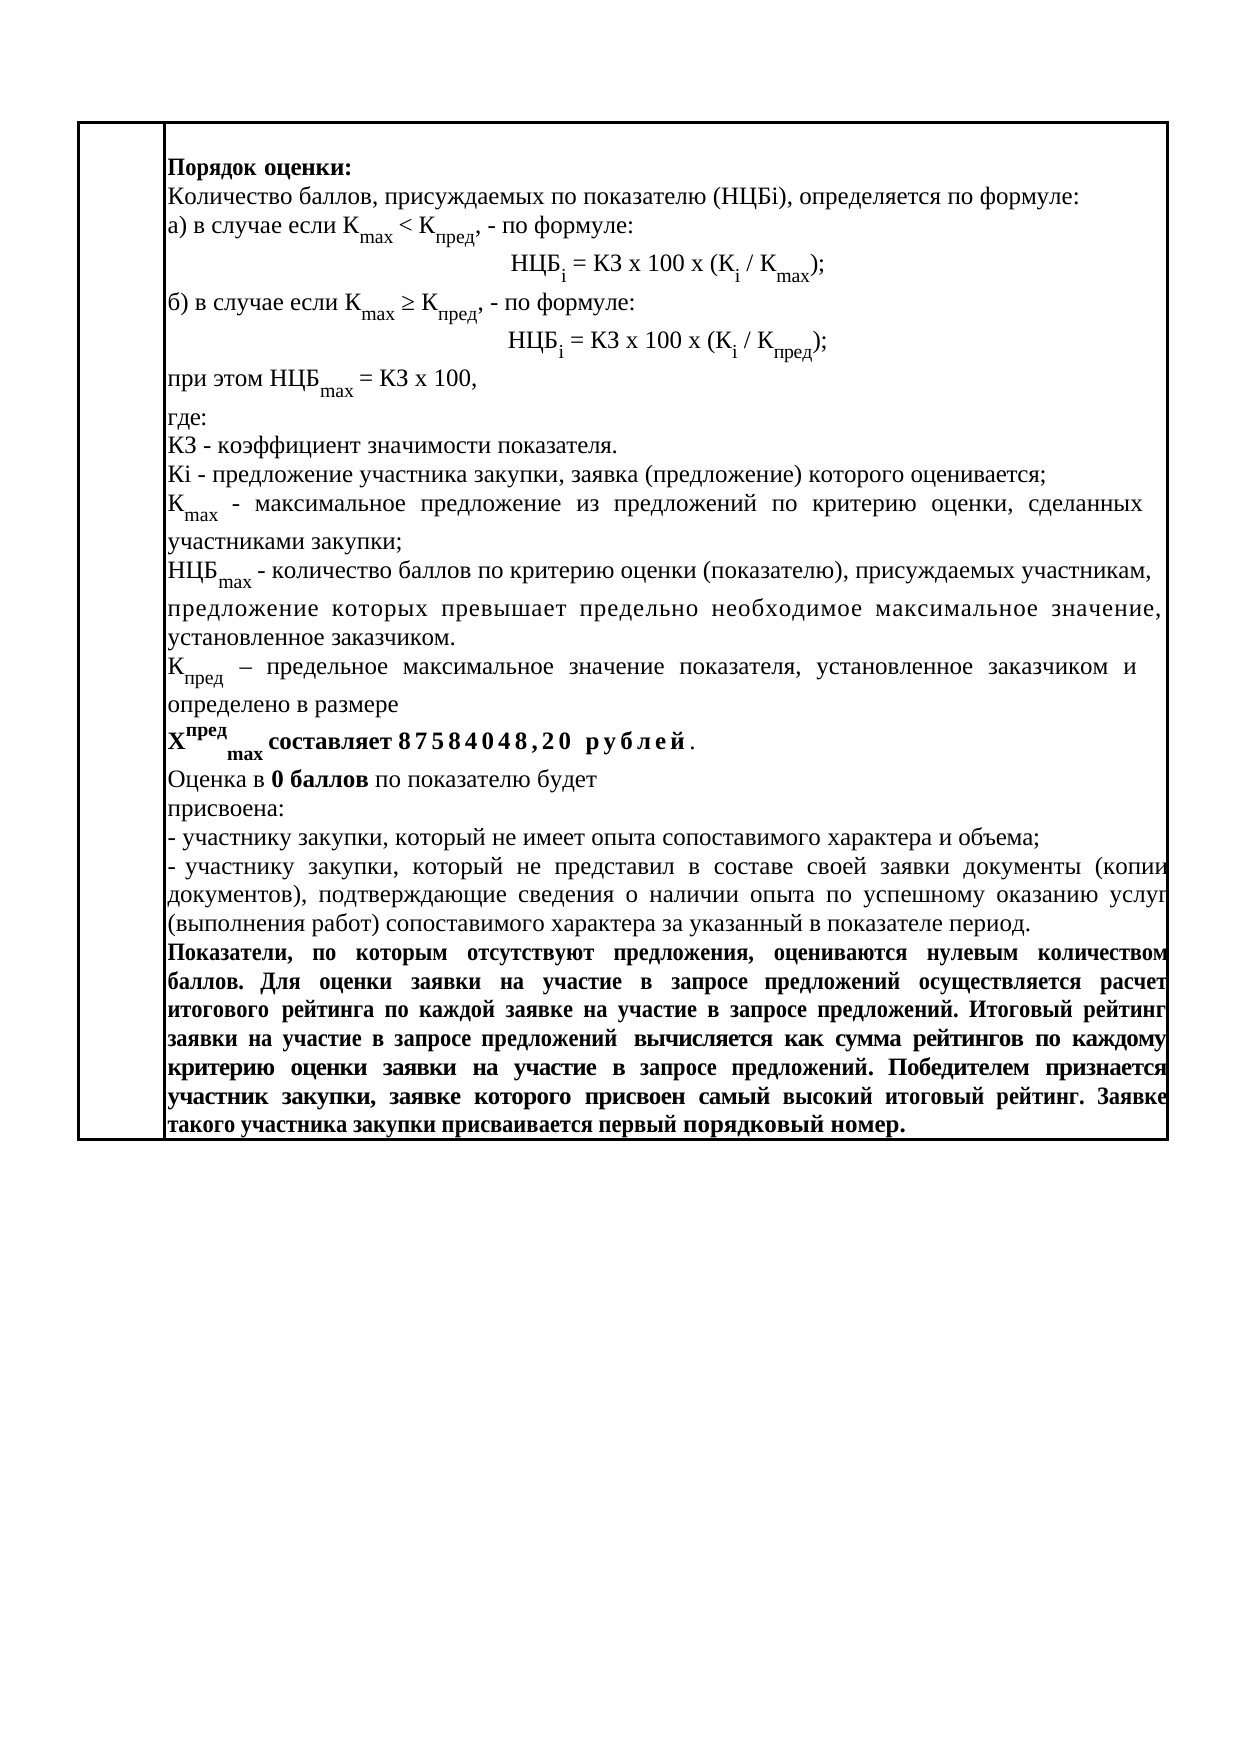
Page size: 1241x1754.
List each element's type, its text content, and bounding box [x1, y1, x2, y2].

table_header Порядок оценки: Количество баллов, присуждаемых по показателю (НЦБi), определяется по формуле: а) в случае если Кmax < Кпред, - по формуле: НЦБi = КЗ x 100 x (Кi / Кmax); б) в случае если Кmax ≥ Кпред, - по формуле: НЦБi = КЗ x 100 x (Кi / Кпред); при этом НЦБmax = КЗ x 100, где: КЗ - коэффициент значимости показателя. Кi - предложение участника закупки, заявка (предложение) которого оценивается; Кmax - максимальное предложение из предложений по критерию оценки, сделанных участниками закупки; НЦБmax - количество баллов по критерию оценки (показателю), присуждаемых участникам, предложение которых превышает предельно необходимое максимальное значение, установленное заказчиком. Кпред – предельное максимальное значение показателя, установленное заказчиком и определено в размере Хпредmax составляет 87584048,20 рублей. Оценка в 0 баллов по показателю будет присвоена: участнику закупки, который не имеет опыта сопоставимого характера и объема; участнику закупки, который не представил в составе своей заявки документы (копии документов), подтверждающие сведения о наличии опыта по успешному оказанию услуг (выполнения работ) сопоставимого характера за указанный в показателе период. Показатели, по которым отсутствуют предложения, оцениваются нулевым количеством баллов. Для оценки заявки на участие в запросе предложений осуществляется расчет итогового рейтинга по каждой заявке на участие в запросе предложений. Итоговый рейтинг заявки на участие в запросе предложений вычисляется как сумма рейтингов по каждому критерию оценки заявки на участие в запросе предложений. Победителем признается участник закупки, заявке которого присвоен самый высокий итоговый рейтинг. Заявке такого участника закупки присваивается первый порядковый номер. [166, 124, 1166, 1138]
table_header [80, 124, 163, 1138]
